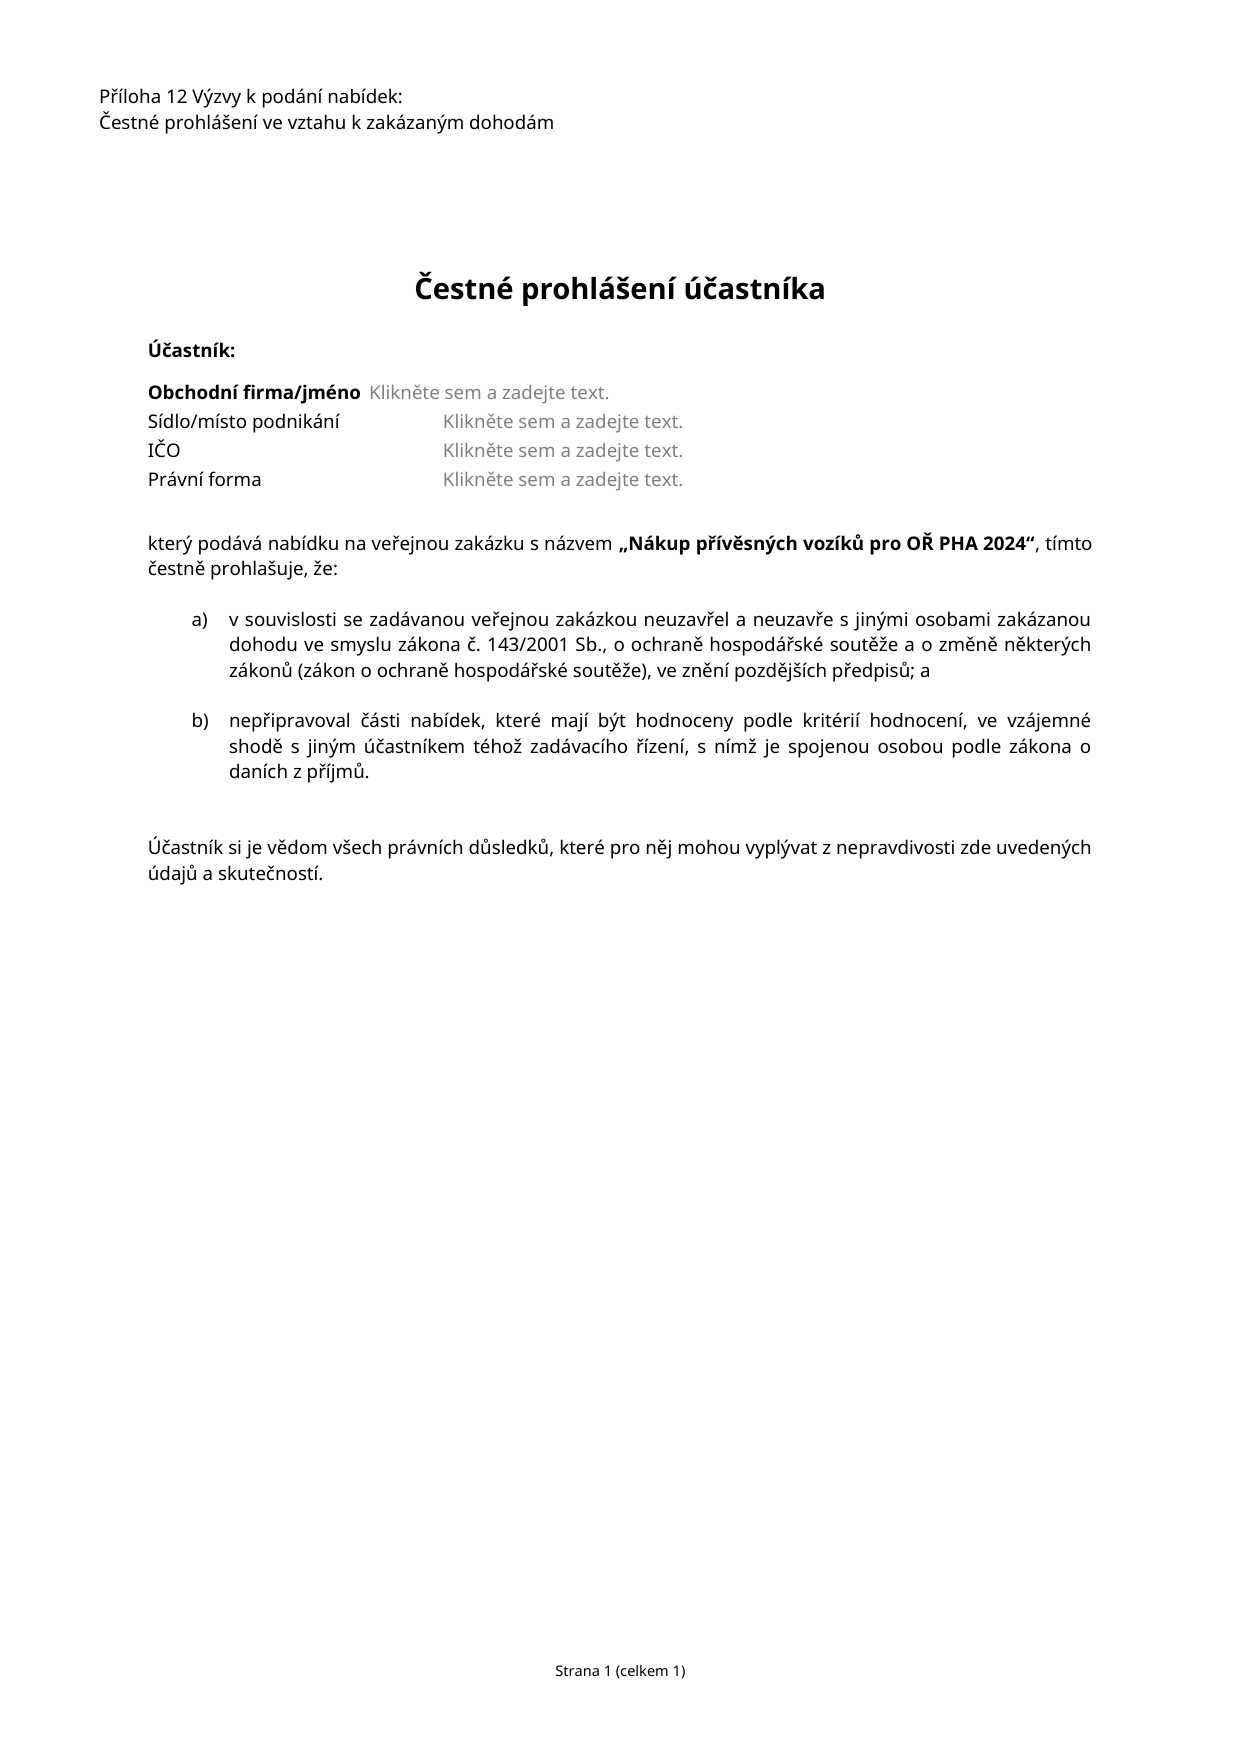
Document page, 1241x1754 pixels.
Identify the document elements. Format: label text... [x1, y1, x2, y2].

text Právní forma [148, 463, 1093, 492]
text Obchodní firma/jméno [148, 376, 1093, 405]
text který podává nabídku na veřejnou zakázku s názvem „Nákup přívěsných vozíků pro OŘ PHA 2024“, tímto čestně prohlašuje, že: [148, 530, 1093, 581]
text Sídlo/místo podnikání [148, 405, 1093, 434]
text Účastník si je vědom všech právních důsledků, které pro něj mohou vyplývat z nepravdivosti zde uvedených údajů a skutečností. [148, 835, 1093, 886]
text Účastník: [148, 333, 1093, 364]
list v souvislosti se zadávanou veřejnou zakázkou neuzavřel a neuzavře s jinými osobami zakázanou dohodu ve smyslu zákona č. 143/2001 Sb., o ochraně hospodářské soutěže a o změně některých zákonů (zákon o ochraně hospodářské soutěže), ve znění pozdějších předpisů; a [191, 606, 1093, 683]
title Čestné prohlášení účastníka [148, 268, 1093, 308]
list nepřipravoval části nabídek, které mají být hodnoceny podle kritérií hodnocení, ve vzájemné shodě s jiným účastníkem téhož zadávacího řízení, s nímž je spojenou osobou podle zákona o daních z příjmů. [191, 708, 1093, 784]
text IČO [148, 434, 1093, 463]
